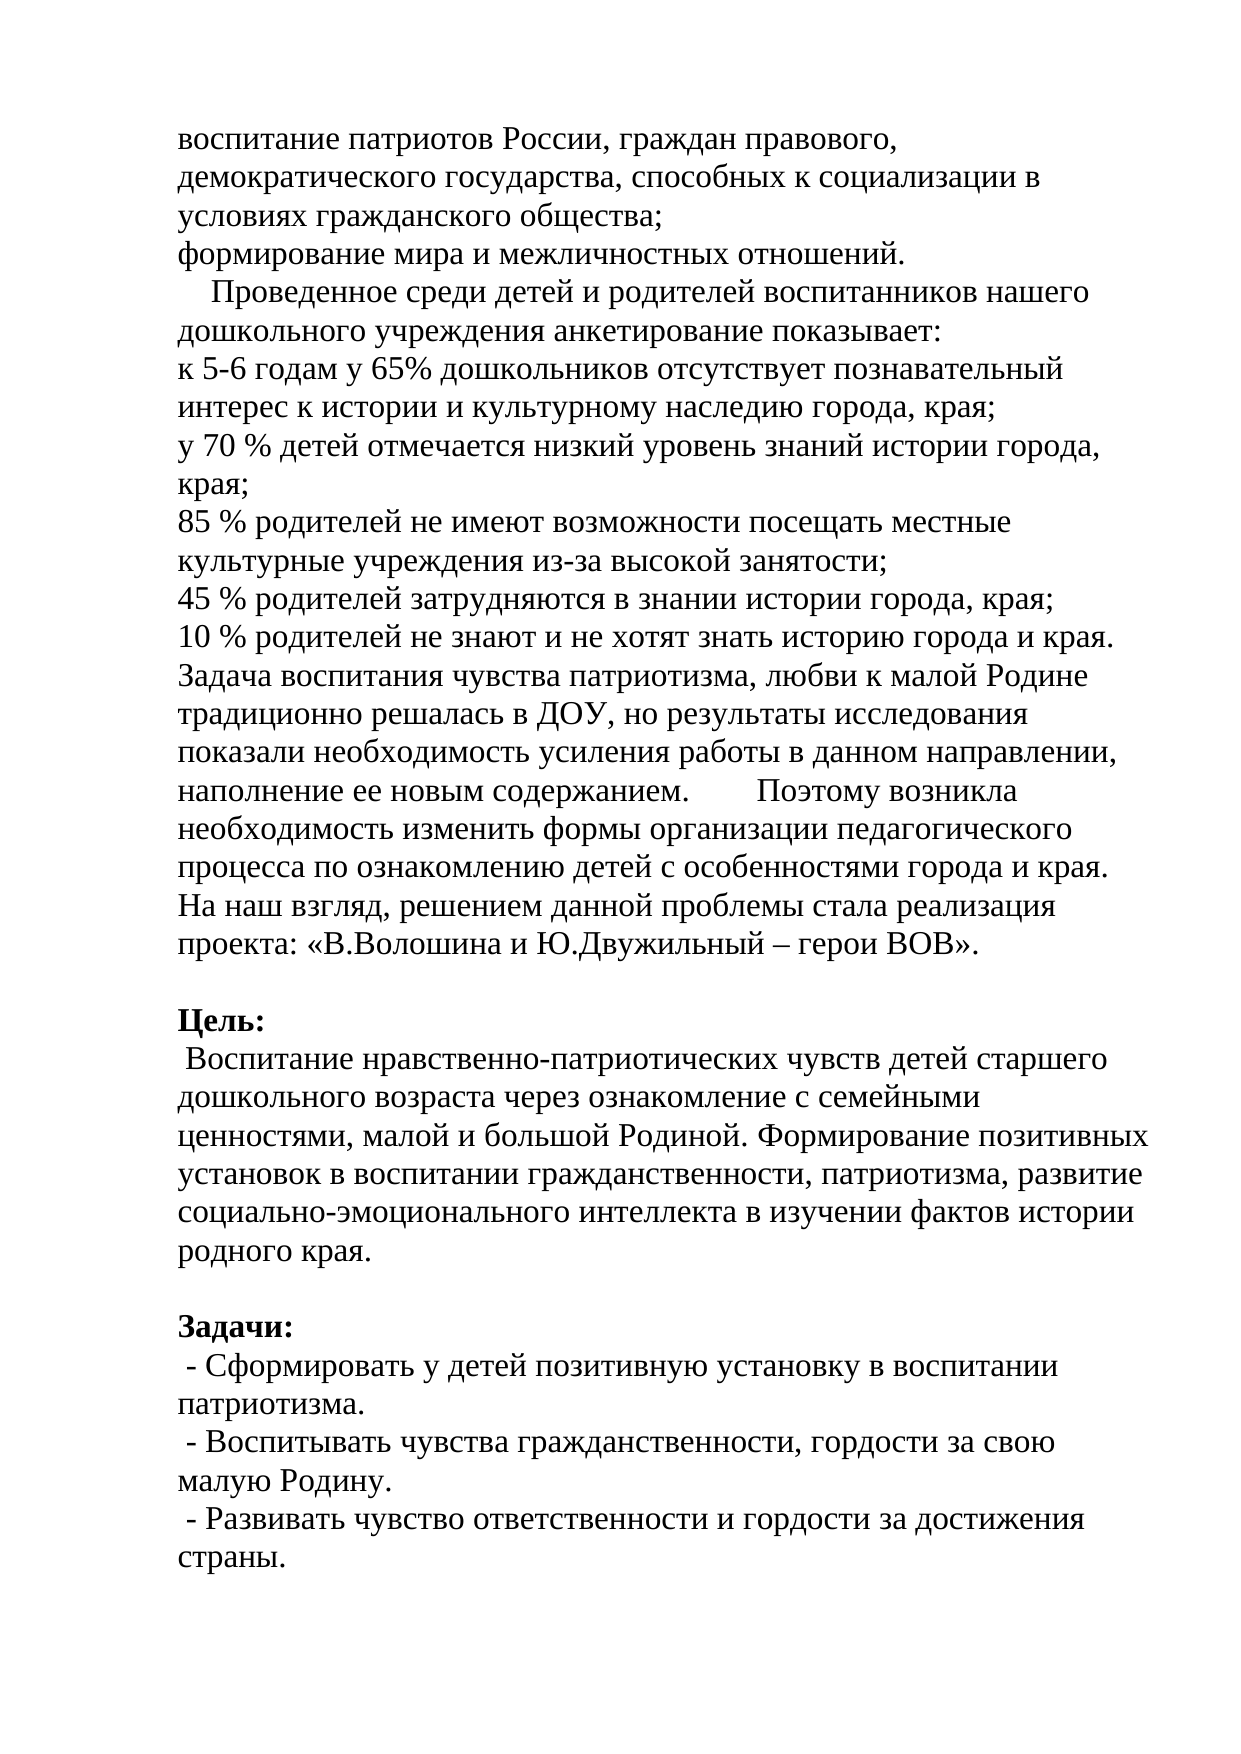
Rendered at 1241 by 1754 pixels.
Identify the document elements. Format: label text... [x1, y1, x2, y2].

text 85 % родителей не имеют возможности посещать местные культурные учреждения из-за высокой занятости; [177, 501, 1152, 578]
text Задачи: [177, 1306, 1152, 1345]
text 10 % родителей не знают и не хотят знать историю города и края. [177, 616, 1152, 655]
text - Развивать чувство ответственности и гордости за достижения страны. [177, 1498, 1152, 1575]
text формирование мира и межличностных отношений. [177, 233, 1152, 271]
text к 5-6 годам у 65% дошкольников отсутствует познавательный интерес к истории и культурному наследию города, края; [177, 348, 1152, 425]
text Проведенное среди детей и родителей воспитанников нашего дошкольного учреждения анкетирование показывает: [177, 271, 1152, 348]
text 45 % родителей затрудняются в знании истории города, края; [177, 578, 1152, 616]
text Цель: [177, 1000, 1152, 1038]
text Воспитание нравственно-патриотических чувств детей старшего дошкольного возраста через ознакомление с семейными ценностями, малой и большой Родиной. Формирование позитивных установок в воспитании гражданственности, патриотизма, развитие социально-эмоционального интеллекта в изучении фактов истории родного края. [177, 1038, 1152, 1268]
text воспитание патриотов России, граждан правового, демократического государства, способных к социализации в условиях гражданского общества; [177, 118, 1152, 233]
text у 70 % детей отмечается низкий уровень знаний истории города, края; [177, 425, 1152, 501]
text - Воспитывать чувства гражданственности, гордости за свою малую Родину. [177, 1421, 1152, 1498]
text Задача воспитания чувства патриотизма, любви к малой Родине традиционно решалась в ДОУ, но результаты исследования показали необходимость усиления работы в данном направлении, наполнение ее новым содержанием. Поэтому возникла необходимость изменить формы организации педагогического процесса по ознакомлению детей с особенностями города и края. На наш взгляд, решением данной проблемы стала реализация проекта: «В.Волошина и Ю.Двужильный – герои ВОВ». [177, 655, 1152, 961]
text - Сформировать у детей позитивную установку в воспитании патриотизма. [177, 1345, 1152, 1421]
